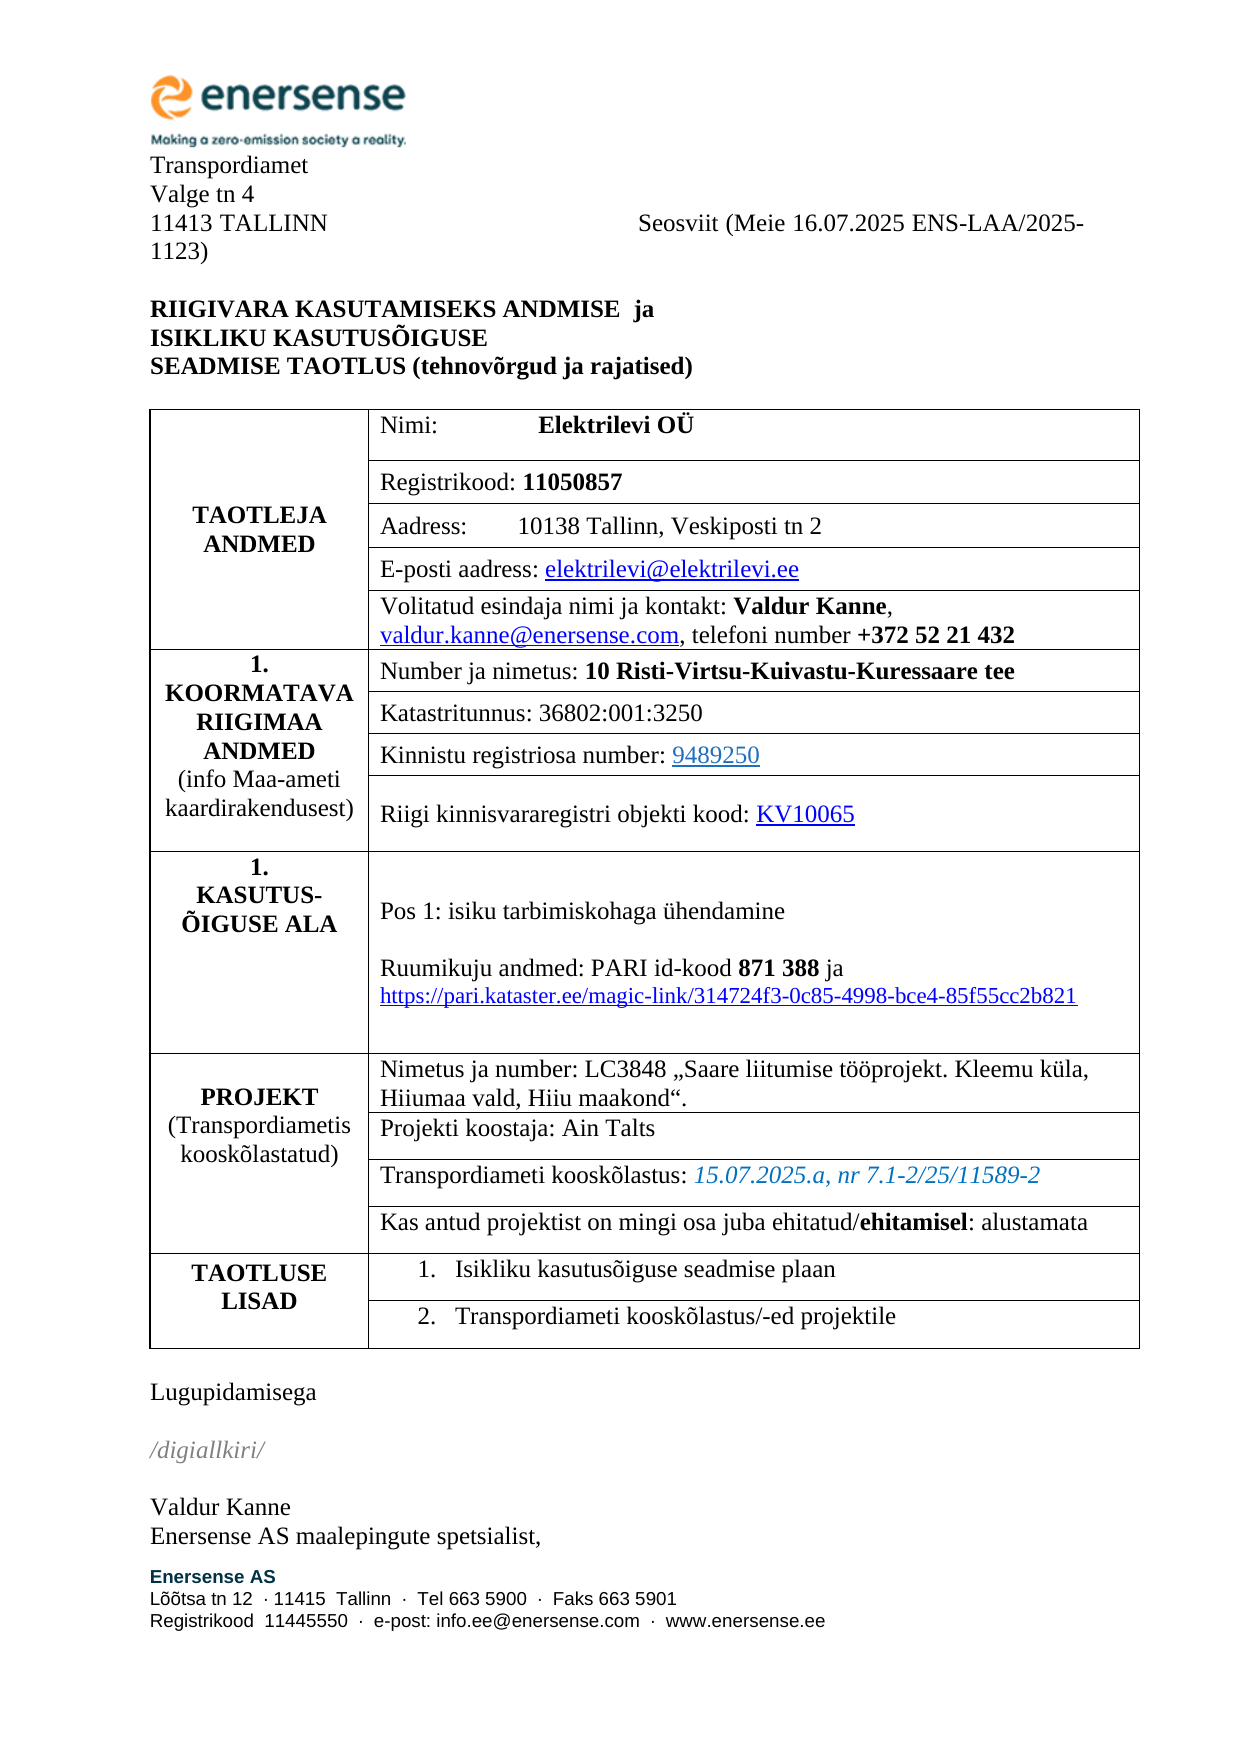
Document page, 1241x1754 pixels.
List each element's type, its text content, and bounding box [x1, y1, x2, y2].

table_cell TAOTLUSE LISAD [151, 1254, 368, 1347]
table_cell Transpordiameti kooskõlastus/-ed projektile [369, 1301, 1139, 1347]
text ISIKLIKU KASUTUSÕIGUSE [150, 323, 1090, 351]
table_cell Volitatud esindaja nimi ja kontakt: Valdur Kanne, valdur.kanne@enersense.com, telefoni number +372 52 21 432 [369, 591, 1139, 648]
table_cell Isikliku kasutusõiguse seadmise plaan [369, 1254, 1139, 1300]
table_cell Nimetus ja number: LC3848 „Saare liitumise tööprojekt. Kleemu küla, Hiiumaa vald, Hiiu maakond“. [369, 1054, 1139, 1112]
text SEADMISE TAOTLUS (tehnovõrgud ja rajatised) [150, 351, 1090, 380]
table_cell Registrikood: 11050857 [369, 461, 1139, 503]
table_cell PROJEKT (Transpordiametis kooskõlastatud) [151, 1054, 368, 1253]
table_header TAOTLEJA ANDMED [151, 410, 368, 648]
table_cell 1. KASUTUS-ÕIGUSE ALA [151, 852, 368, 1053]
text Enersense AS maalepingute spetsialist, [150, 1521, 1090, 1550]
table_cell Riigi kinnisvararegistri objekti kood: KV10065 [369, 776, 1139, 851]
table_cell Pos 1: isiku tarbimiskohaga ühendamine Ruumikuju andmed: PARI id-kood 871 388 ja https://pari.kataster.ee/magic-link/314724f3-0c85-4998-bce4-85f55cc2b821 [369, 852, 1139, 1053]
text RIIGIVARA KASUTAMISEKS ANDMISE ja [150, 294, 1090, 323]
table_header Nimi: Elektrilevi OÜ [369, 410, 1139, 459]
text /digiallkiri/ [150, 1435, 1090, 1492]
text Lugupidamisega [150, 1377, 1090, 1435]
text Valdur Kanne [150, 1492, 1090, 1521]
table_cell E-posti aadress: elektrilevi@elektrilevi.ee [369, 548, 1139, 590]
picture [150, 73, 407, 151]
text Valge tn 4 [150, 179, 1090, 208]
table_cell Aadress: 10138 Tallinn, Veskiposti tn 2 [369, 504, 1139, 547]
table_cell Kas antud projektist on mingi osa juba ehitatud/ehitamisel: alustamata [369, 1207, 1139, 1253]
table_cell Number ja nimetus: 10 Risti-Virtsu-Kuivastu-Kuressaare tee [369, 650, 1139, 691]
table_cell 1. KOORMATAVA RIIGIMAA ANDMED (info Maa-ameti kaardirakendusest) [151, 650, 368, 851]
table_cell Kinnistu registriosa number: 9489250 [369, 734, 1139, 775]
text Transpordiamet [150, 150, 1090, 179]
table_cell Transpordiameti kooskõlastus: 15.07.2025.a, nr 7.1-2/25/11589-2 [369, 1160, 1139, 1206]
text 11413 TALLINN Seosviit (Meie 16.07.2025 ENS-LAA/2025-1123) [150, 208, 1090, 265]
table_cell Projekti koostaja: Ain Talts [369, 1113, 1139, 1159]
table_cell Katastritunnus: 36802:001:3250 [369, 692, 1139, 733]
